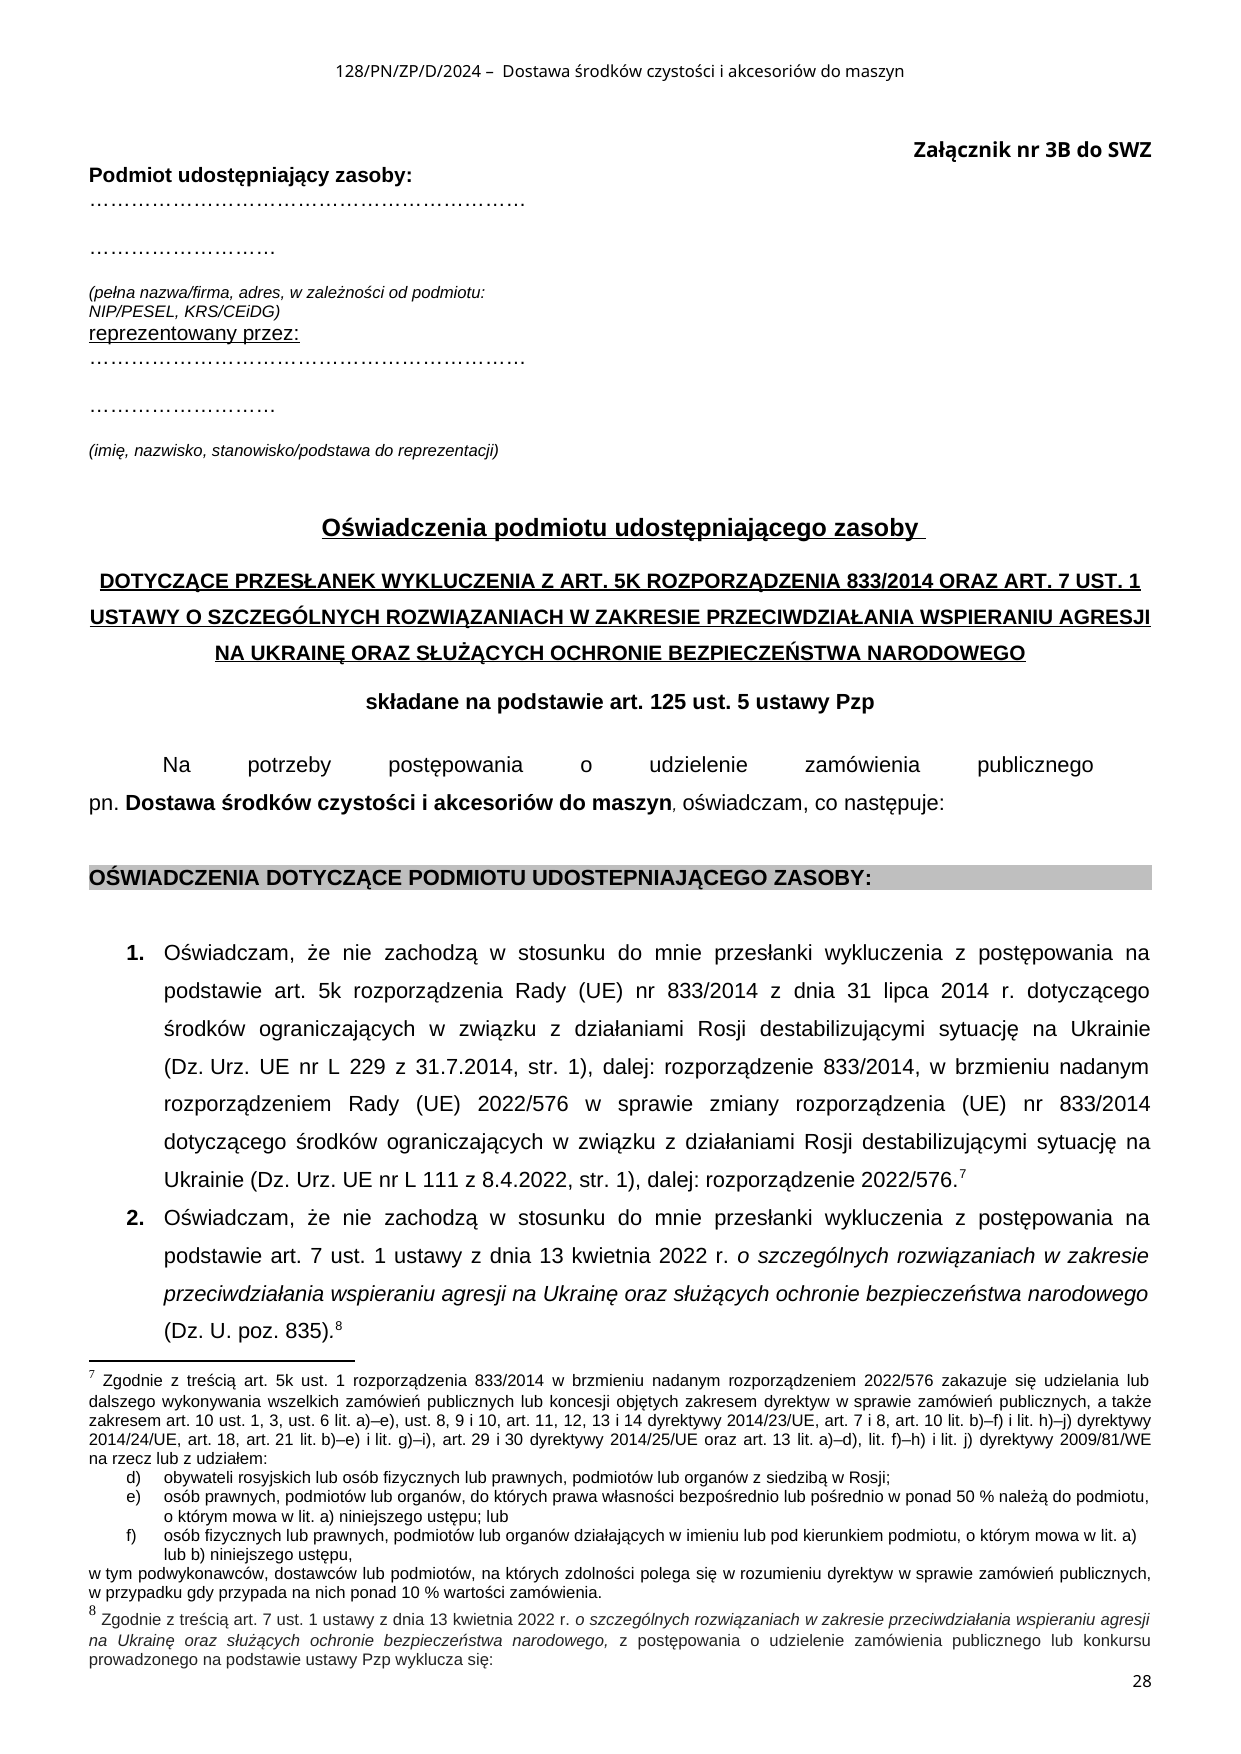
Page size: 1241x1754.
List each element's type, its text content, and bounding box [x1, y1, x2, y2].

text Załącznik nr 3B do SWZ [89, 135, 1152, 163]
text Na potrzeby postępowania o udzielenie zamówienia publicznego pn. Dostawa środków czystości i akcesoriów do maszyn, oświadczam, co następuje: [89, 752, 1152, 815]
list Oświadczam, że nie zachodzą w stosunku do mnie przesłanki wykluczenia z postępowania na podstawie art. 7 ust. 1 ustawy z dnia 13 kwietnia 2022 r. o szczególnych rozwiązaniach w zakresie przeciwdziałania wspieraniu agresji na Ukrainę oraz służących ochronie bezpieczeństwa narodowego (Dz. U. poz. 835). [126, 1205, 1152, 1343]
text OŚWIADCZENIA DOTYCZĄCE PODMIOTU UDOSTEPNIAJĄCEGO ZASOBY: [89, 865, 1152, 890]
text Podmiot udostępniający zasoby: [89, 163, 1152, 187]
text Oświadczenia podmiotu udostępniającego zasoby [89, 513, 1152, 542]
text (imię, nazwisko, stanowisko/podstawa do reprezentacji) [89, 441, 531, 460]
text ……………………………………………………………………………… [89, 187, 531, 259]
text reprezentowany przez: [89, 321, 1152, 345]
text (pełna nazwa/firma, adres, w zależności od podmiotu: NIP/PESEL, KRS/CEiDG) [89, 283, 531, 321]
text składane na podstawie art. 125 ust. 5 ustawy Pzp [89, 689, 1152, 714]
list Oświadczam, że nie zachodzą w stosunku do mnie przesłanki wykluczenia z postępowania na podstawie art. 5k rozporządzenia Rady (UE) nr 833/2014 z dnia 31 lipca 2014 r. dotyczącego środków ograniczających w związku z działaniami Rosji destabilizującymi sytuację na Ukrainie (Dz. Urz. UE nr L 229 z 31.7.2014, str. 1), dalej: rozporządzenie 833/2014, w brzmieniu nadanym rozporządzeniem Rady (UE) 2022/576 w sprawie zmiany rozporządzenia (UE) nr 833/2014 dotyczącego środków ograniczających w związku z działaniami Rosji destabilizującymi sytuację na Ukrainie (Dz. Urz. UE nr L 111 z 8.4.2022, str. 1), dalej: rozporządzenie 2022/576. [126, 940, 1152, 1192]
text ……………………………………………………………………………… [89, 345, 531, 417]
text DOTYCZĄCE PRZESŁANEK WYKLUCZENIA Z ART. 5K ROZPORZĄDZENIA 833/2014 ORAZ ART. 7 UST. 1 USTAWY o szczególnych rozwiązaniach w zakresie przeciwdziałania wspieraniu agresji na Ukrainę oraz służących ochronie bezpieczeństwa narodowego [89, 568, 1152, 664]
